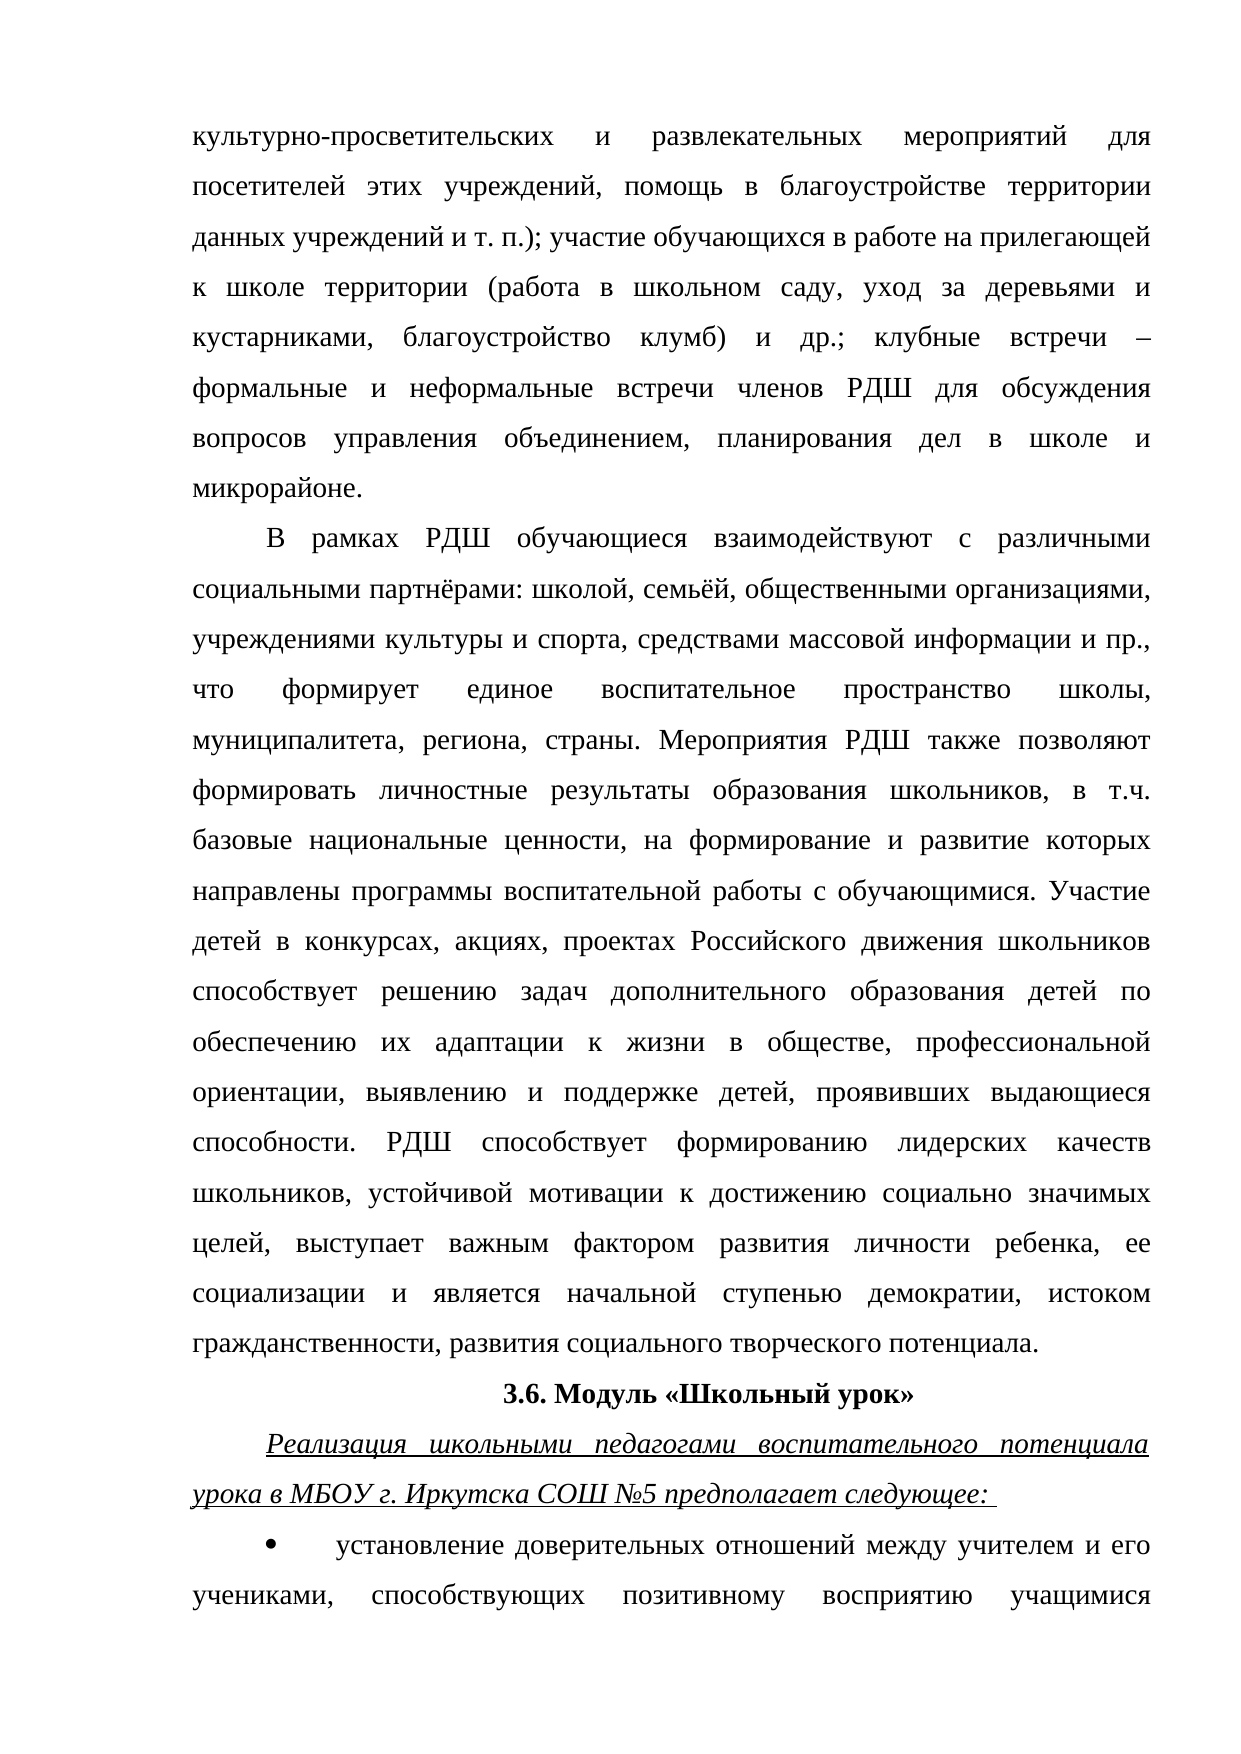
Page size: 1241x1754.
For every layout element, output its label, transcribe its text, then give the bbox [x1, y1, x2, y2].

text 3.6. Модуль «Школьный урок» [192, 1376, 1152, 1409]
text В рамках РДШ обучающиеся взаимодействуют с различными социальными партнёрами: школой, семьёй, общественными организациями, учреждениями культуры и спорта, средствами массовой информации и пр., что формирует единое воспитательное пространство школы, муниципалитета, региона, страны. Мероприятия РДШ также позволяют формировать личностные результаты образования школьников, в т.ч. базовые национальные ценности, на формирование и развитие которых направлены программы воспитательной работы с обучающимися. Участие детей в конкурсах, акциях, проектах Российского движения школьников способствует решению задач дополнительного образования детей по обеспечению их адаптации к жизни в обществе, профессиональной ориентации, выявлению и поддержке детей, проявивших выдающиеся способности. РДШ способствует формированию лидерских качеств школьников, устойчивой мотивации к достижению социально значимых целей, выступает важным фактором развития личности ребенка, ее социализации и является начальной ступенью демократии, истоком гражданственности, развития социального творческого потенциала. [192, 521, 1152, 1359]
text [192, 118, 1152, 504]
text Реализация школьными педагогами воспитательного потенциала урока в МБОУ г. Иркутска СОШ №5 предполагает следующее: [192, 1426, 1152, 1510]
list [192, 1527, 1152, 1611]
